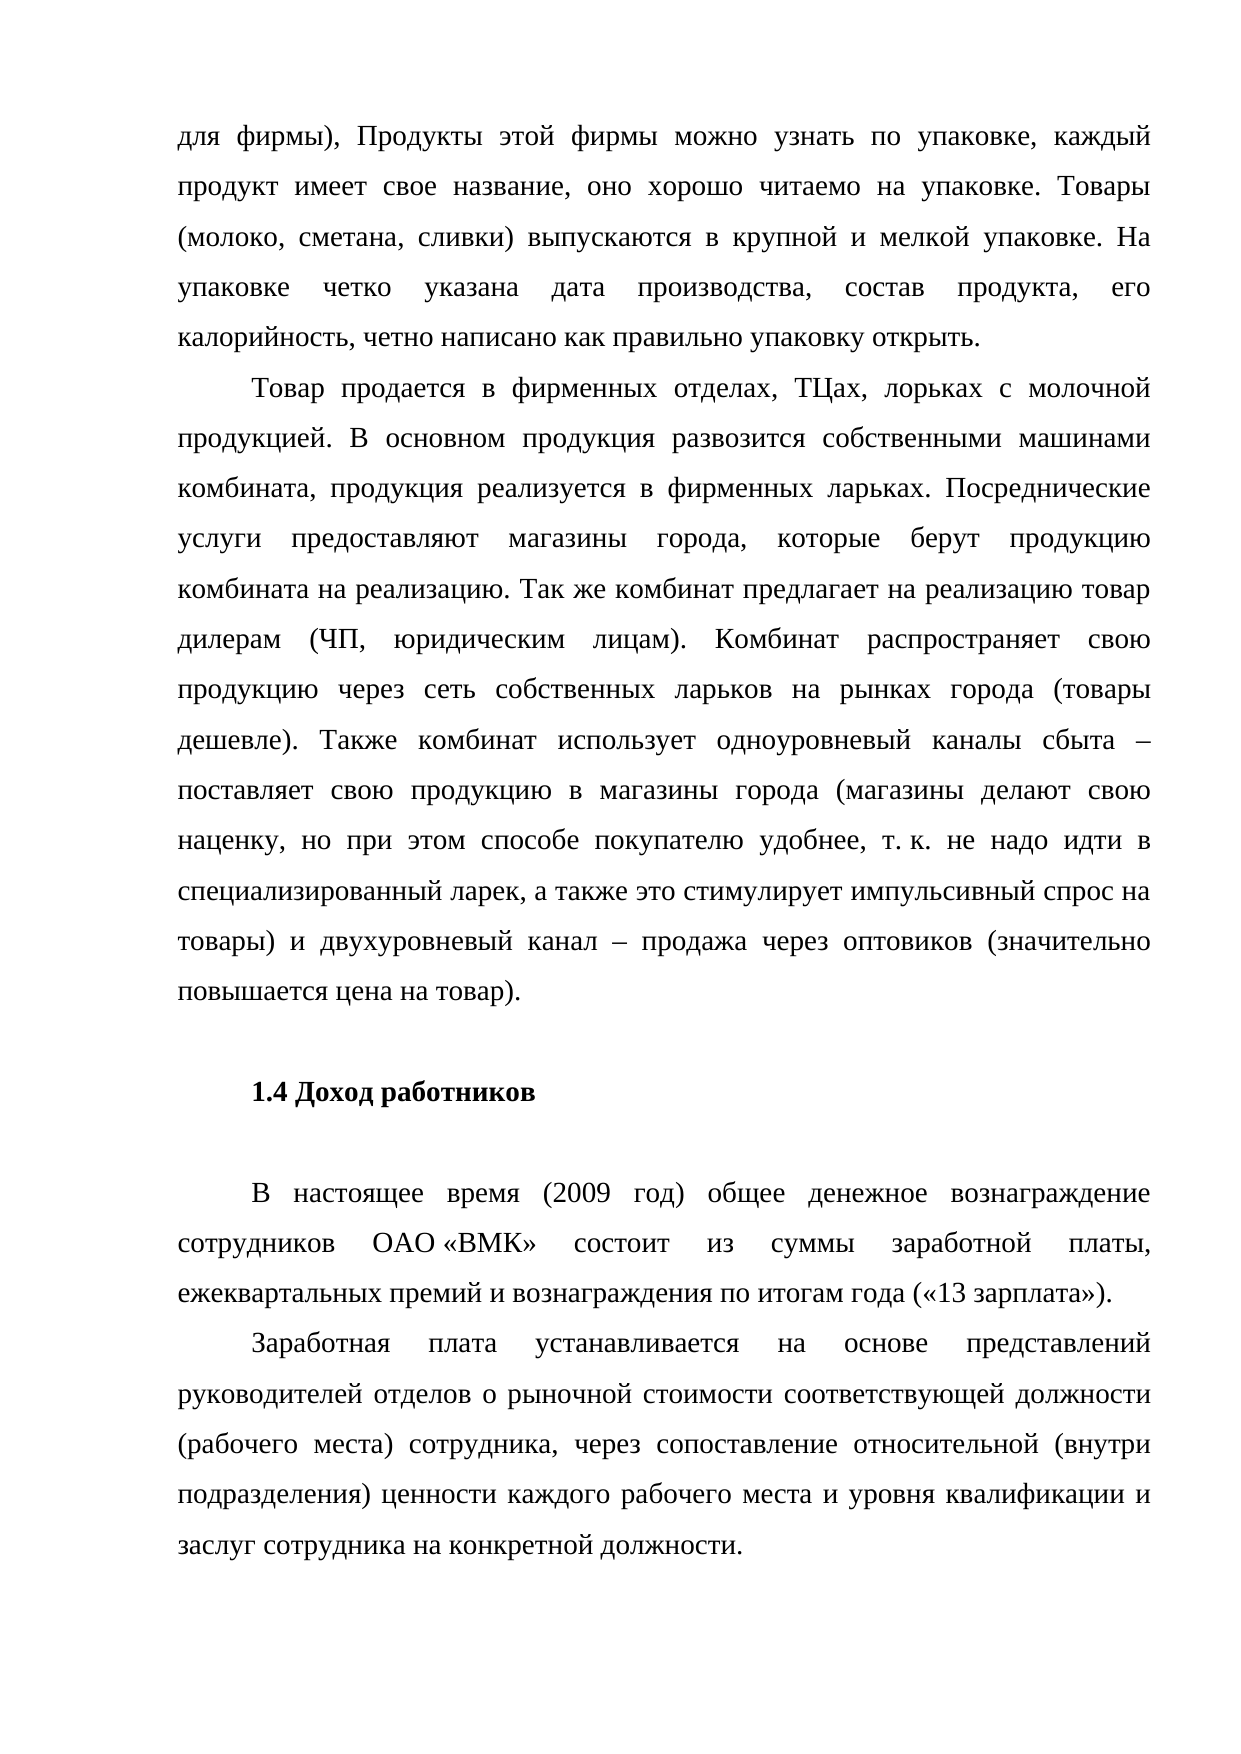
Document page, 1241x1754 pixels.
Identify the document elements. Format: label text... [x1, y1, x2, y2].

text Заработная плата устанавливается на основе представлений руководителей отделов о рыночной стоимости соответствующей должности (рабочего места) сотрудника, через сопоставление относительной (внутри подразделения) ценности каждого рабочего места и уровня квалификации и заслуг сотрудника на конкретной должности. [177, 1326, 1152, 1560]
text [177, 118, 1152, 353]
text Товар продается в фирменных отделах, ТЦах, лорьках с молочной продукцией. В основном продукция развозится собственными машинами комбината, продукция реализуется в фирменных ларьках. Посреднические услуги предоставляют магазины города, которые берут продукцию комбината на реализацию. Так же комбинат предлагает на реализацию товар дилерам (ЧП, юридическим лицам). Комбинат распространяет свою продукцию через сеть собственных ларьков на рынках города (товары дешевле). Также комбинат использует одноуровневый каналы сбыта – поставляет свою продукцию в магазины города (магазины делают свою наценку, но при этом способе покупателю удобнее, т. к. не надо идти в специализированный ларек, а также это стимулирует импульсивный спрос на товары) и двухуровневый канал – продажа через оптовиков (значительно повышается цена на товар). [177, 370, 1152, 1007]
text 1.4 Доход работников [177, 1074, 1152, 1108]
text В настоящее время (2009 год) общее денежное вознаграждение сотрудников ОАО «ВМК» состоит из суммы заработной платы, ежеквартальных премий и вознаграждения по итогам года («13 зарплата»). [177, 1175, 1152, 1309]
